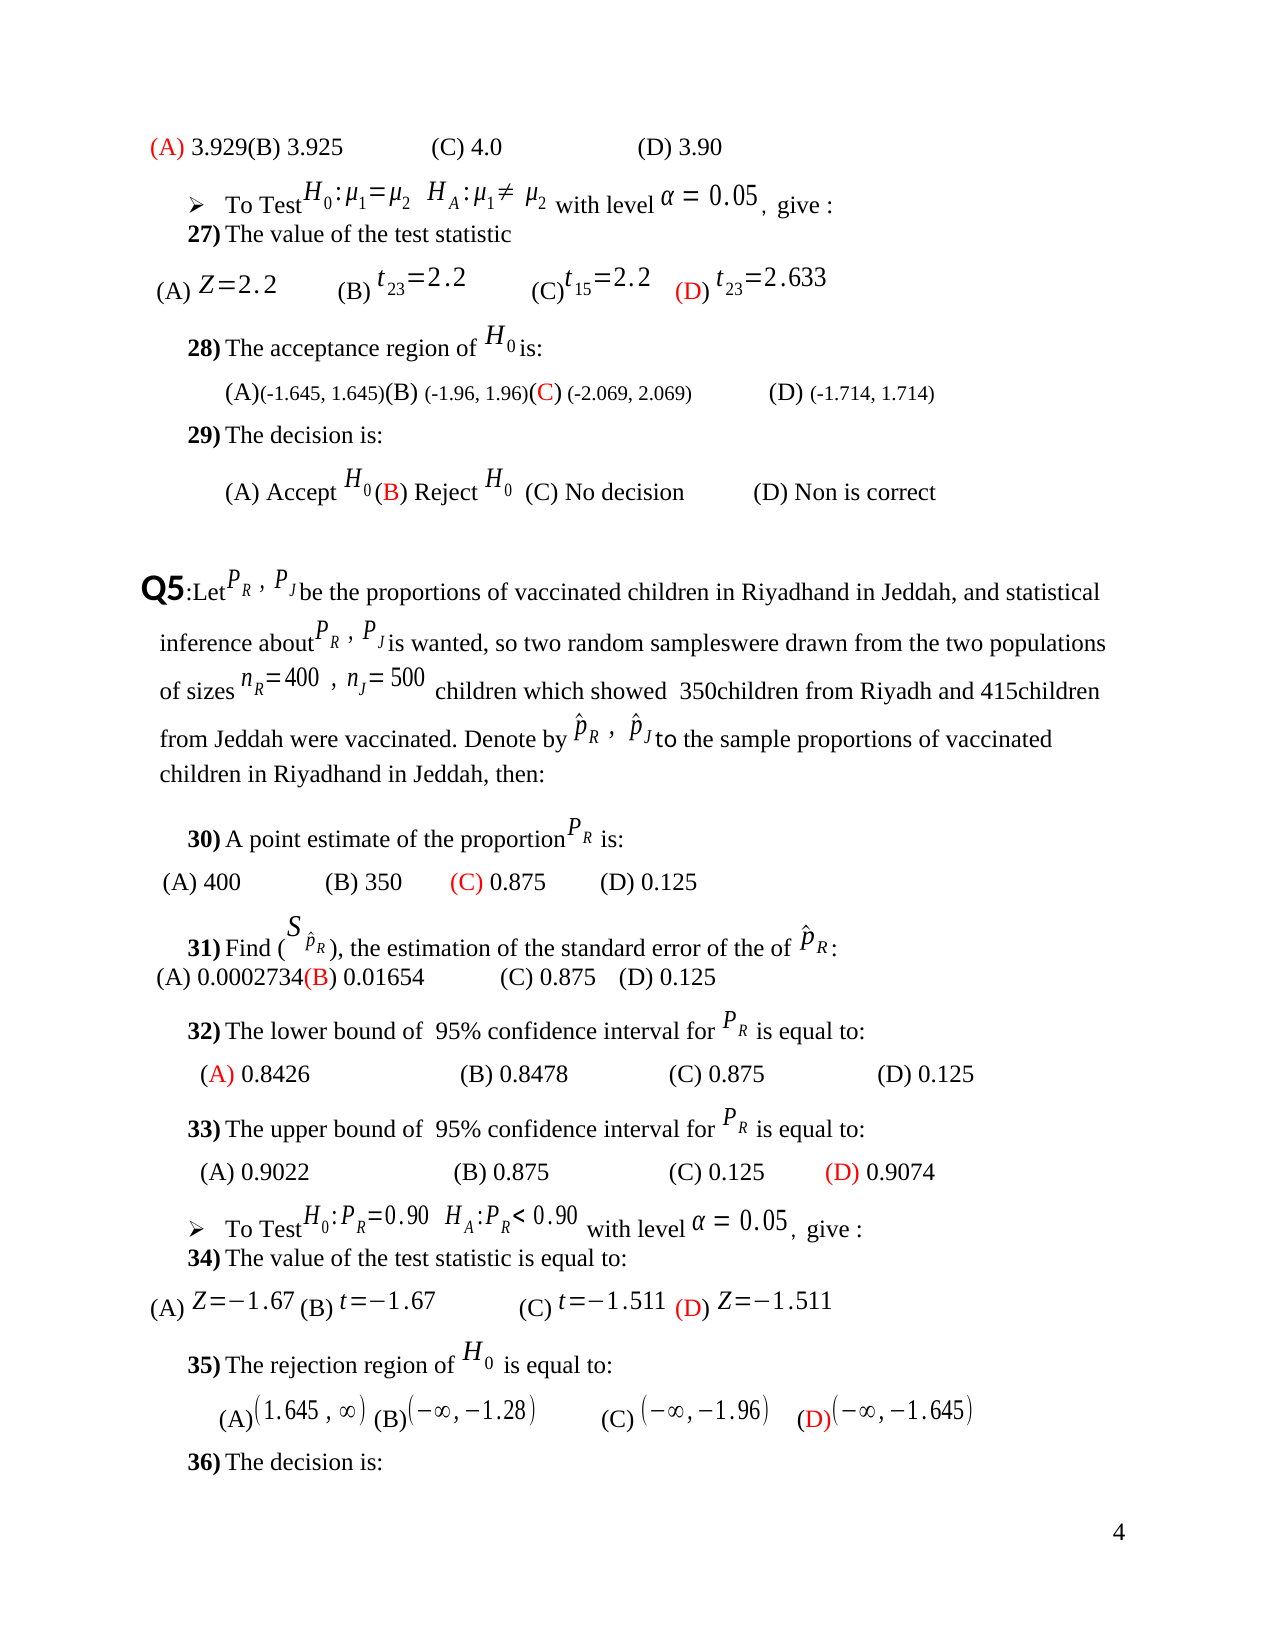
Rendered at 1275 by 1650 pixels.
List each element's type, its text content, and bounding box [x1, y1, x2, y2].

list The value of the test statistic [187, 219, 1125, 248]
list The upper bound of 95% confidence interval for is equal to: [187, 1103, 1125, 1142]
list The decision is: [187, 1447, 1125, 1476]
list Find (), the estimation of the standard error of the of : [187, 910, 1125, 962]
text (A) 0.8426 (B) 0.8478 (C) 0.875 (D) 0.125 [150, 1059, 1125, 1088]
text (A) (B) (C) (D) [150, 1286, 1125, 1321]
text (A) 3.929(B) 3.925 (C) 4.0 (D) 3.90 [150, 132, 1125, 161]
list The value of the test statistic is equal to: [187, 1243, 1125, 1272]
text (A) Accept (B) Reject (C) No decision (D) Non is correct [225, 463, 1125, 506]
list Q5:Letbe the proportions of vaccinated children in Riyadhand in Jeddah, and statistical inference aboutis wanted, so two random sampleswere drawn from the two populations of sizes children which showed 350children from Riyadh and 415children from Jeddah were vaccinated. Denote byto the sample proportions of vaccinated children in Riyadhand in Jeddah, then: [141, 563, 1125, 788]
list The acceptance region of is: [187, 319, 1125, 362]
list To Test with level, give : [187, 176, 1125, 219]
list The decision is: [187, 420, 1125, 448]
text (A) (B) (C) (D) [150, 262, 1125, 305]
text (A)(-1.645, 1.645)(B) (-1.96, 1.96)(C) (-2.069, 2.069) (D) (-1.714, 1.714) [150, 377, 1125, 405]
list The rejection region of is equal to: [187, 1336, 1125, 1379]
text (A) 0.0002734(B) 0.01654 (C) 0.875 (D) 0.125 [150, 962, 1125, 991]
text (A) (B) (C) (D) [187, 1393, 1125, 1433]
list The lower bound of 95% confidence interval for is equal to: [187, 1005, 1125, 1045]
text (A) 0.9022 (B) 0.875 (C) 0.125 (D) 0.9074 [150, 1157, 1125, 1186]
text (A) 400 (B) 350 (C) 0.875 (D) 0.125 [150, 867, 1125, 896]
list To Test with level, give : [187, 1200, 1125, 1243]
list A point estimate of the proportion is: [187, 813, 1125, 852]
